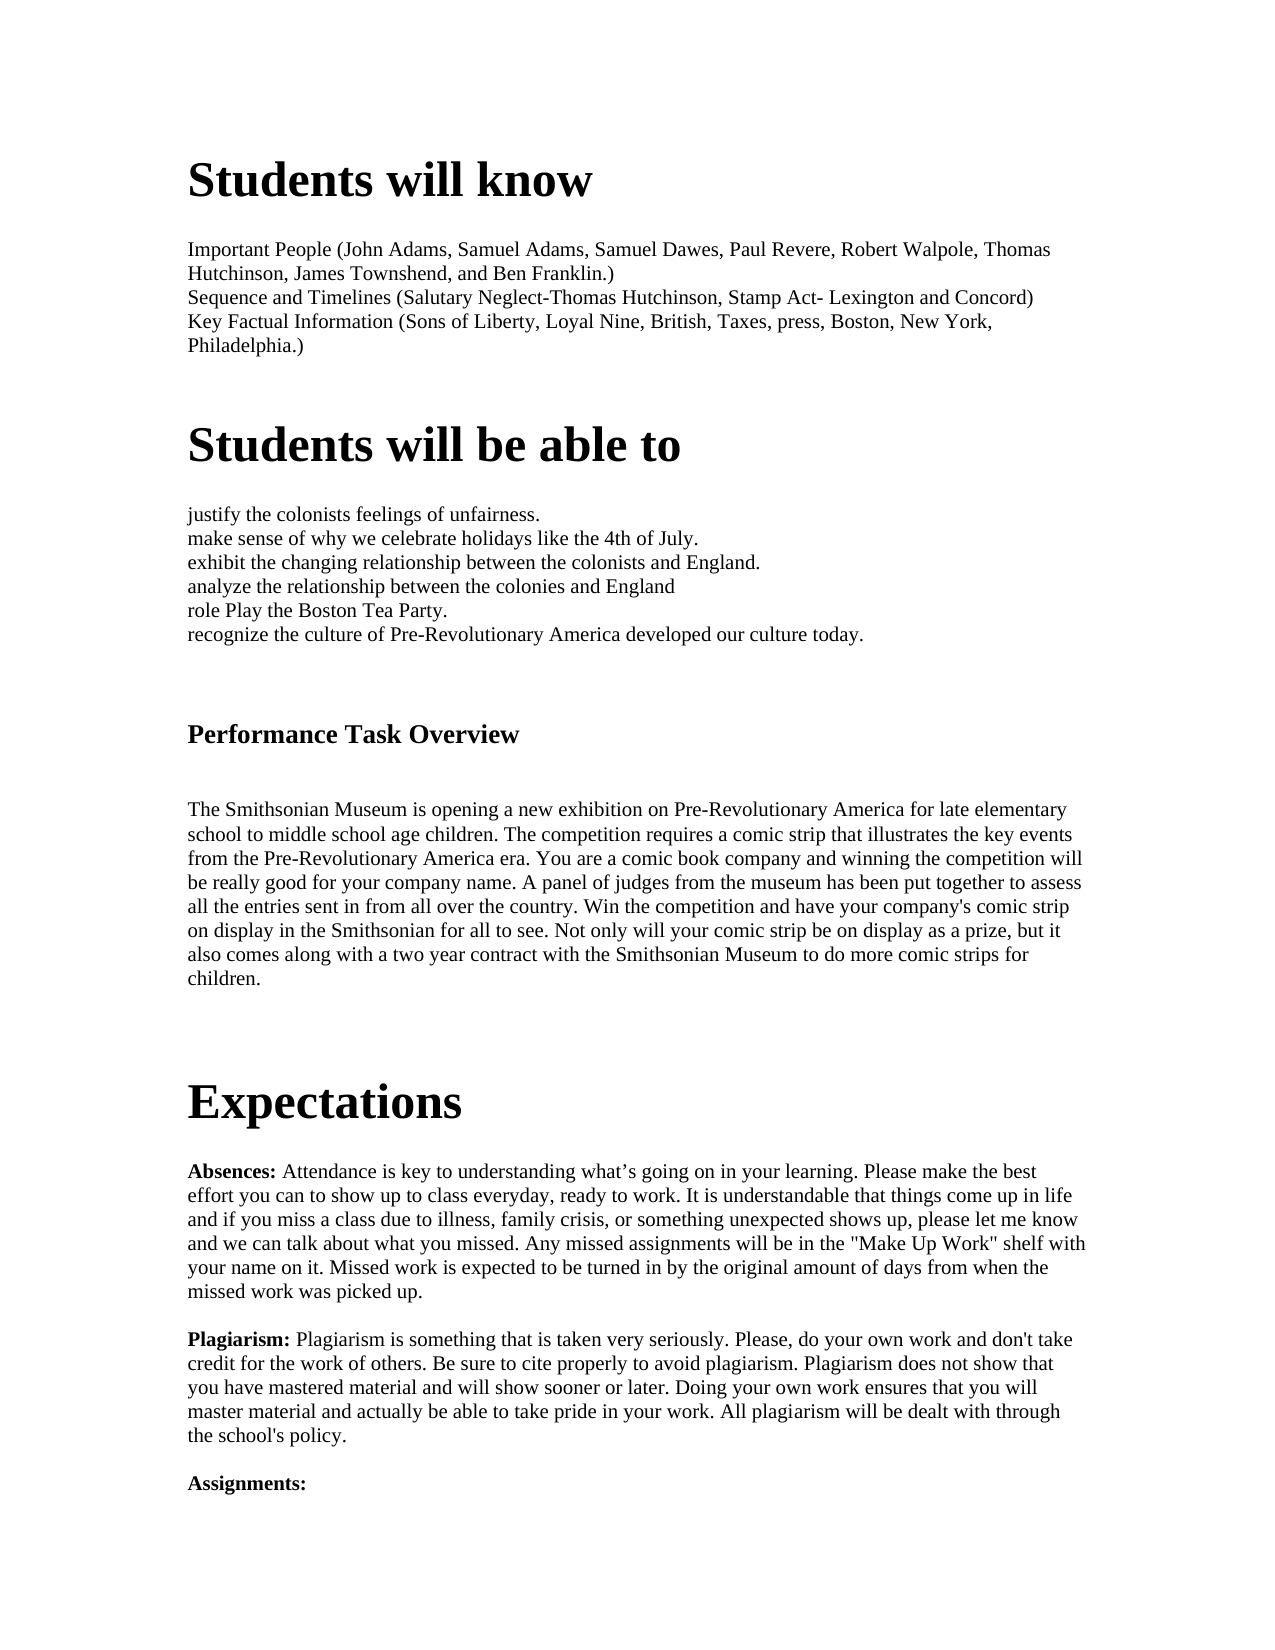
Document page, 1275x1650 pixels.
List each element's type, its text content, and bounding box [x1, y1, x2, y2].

text Students will know [187, 150, 1087, 207]
text Students will be able to [187, 415, 1087, 472]
text Expectations [187, 1072, 1087, 1129]
text justify the colonists feelings of unfairness. make sense of why we celebrate holidays like the 4th of July. exhibit the changing relationship between the colonists and England. analyze the relationship between the colonies and England role Play the Boston Tea Party. recognize the culture of Pre-Revolutionary America developed our culture today. Performance Task Overview The Smithsonian Museum is opening a new exhibition on Pre-Revolutionary America for late elementary school to middle school age children. The competition requires a comic strip that illustrates the key events from the Pre-Revolutionary America era. You are a comic book company and winning the competition will be really good for your company name. A panel of judges from the museum has been put together to assess all the entries sent in from all over the country. Win the competition and have your company's comic strip on display in the Smithsonian for all to see. Not only will your comic strip be on display as a prize, but it also comes along with a two year contract with the Smithsonian Museum to do more comic strips for children. [187, 502, 1087, 1043]
text Important People (John Adams, Samuel Adams, Samuel Dawes, Paul Revere, Robert Walpole, Thomas Hutchinson, James Townshend, and Ben Franklin.) Sequence and Timelines (Salutary Neglect-Thomas Hutchinson, Stamp Act- Lexington and Concord) Key Factual Information (Sons of Liberty, Loyal Nine, British, Taxes, press, Boston, New York, Philadelphia.) [187, 237, 1087, 386]
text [187, 1158, 1087, 1495]
